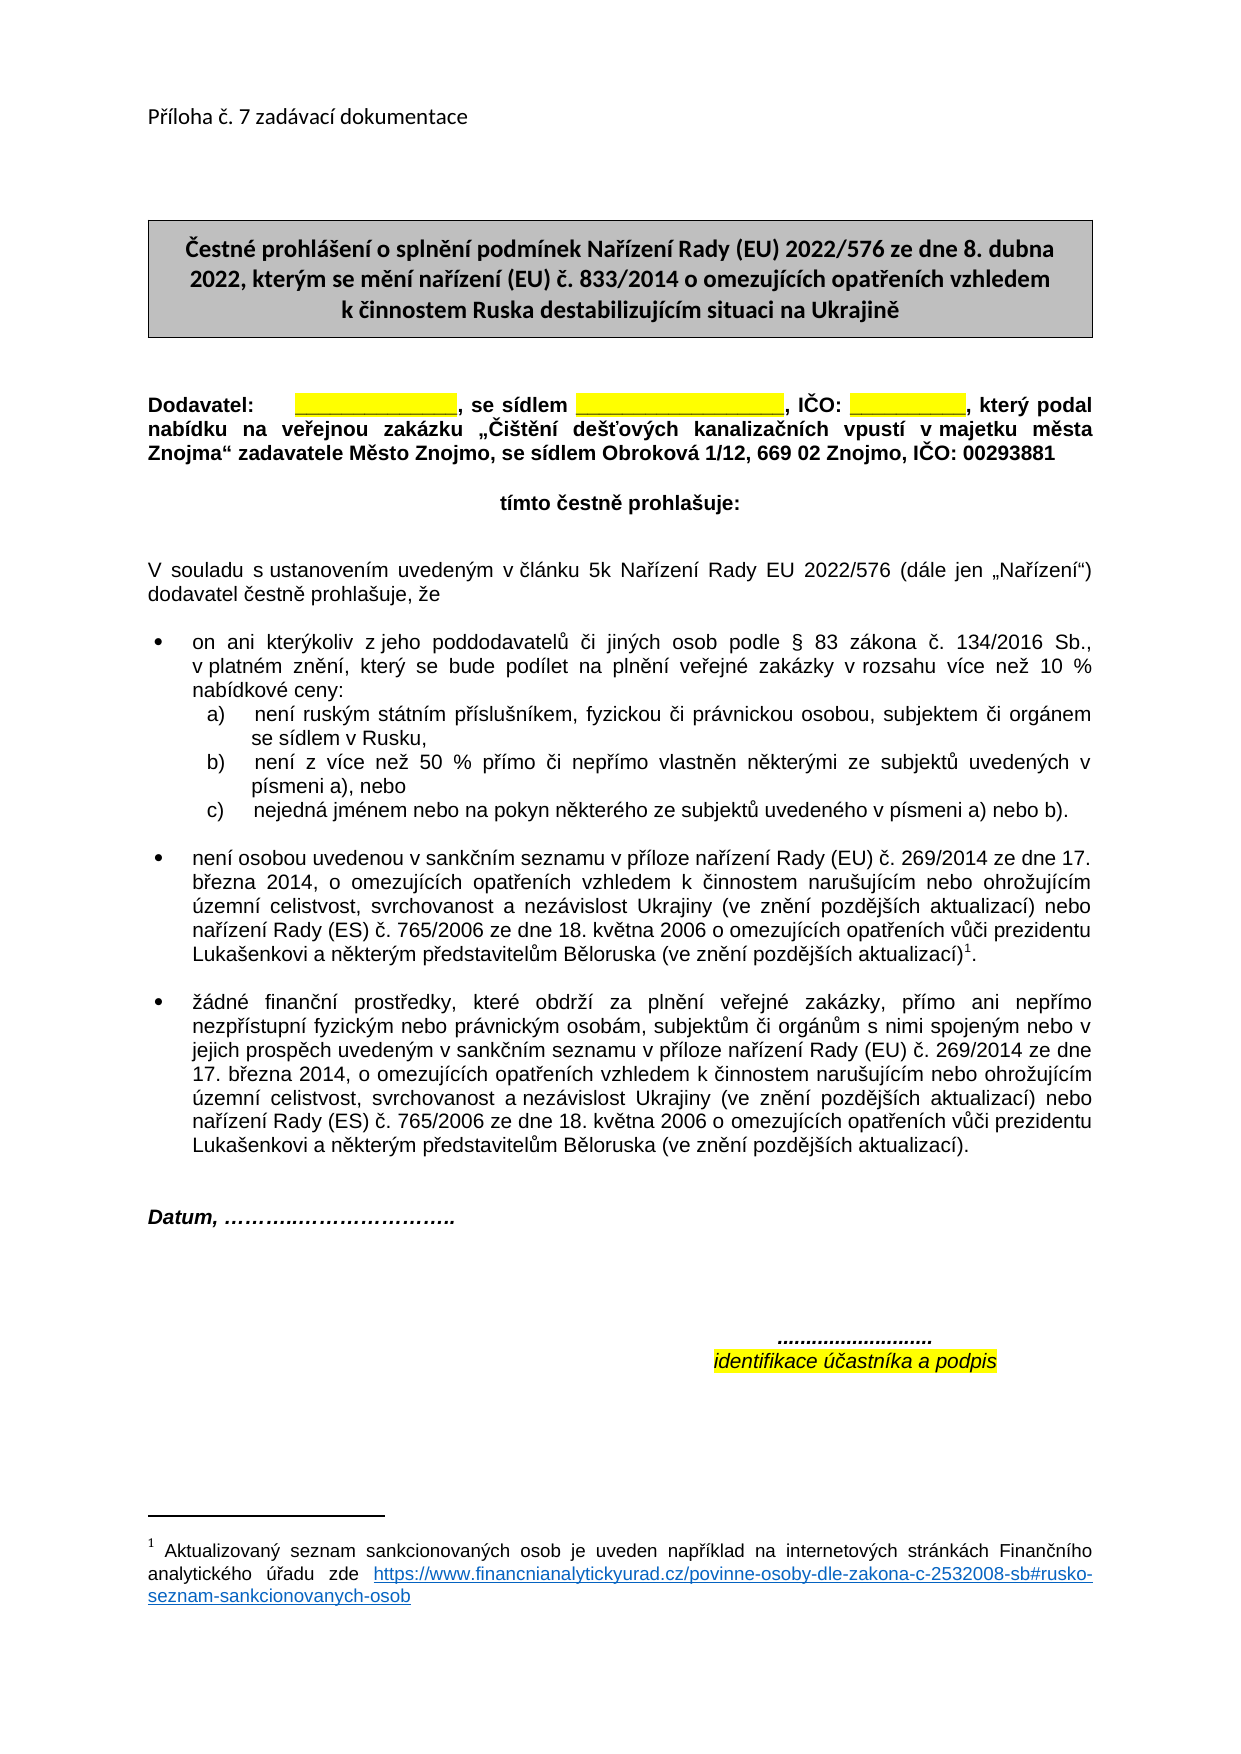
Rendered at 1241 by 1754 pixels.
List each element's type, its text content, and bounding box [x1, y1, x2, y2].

text c) nejedná jménem nebo na pokyn některého ze subjektů uvedeného v písmeni a) nebo b). [207, 798, 1093, 822]
list žádné finanční prostředky, které obdrží za plnění veřejné zakázky, přímo ani nepřímo nezpřístupní fyzickým nebo právnickým osobám, subjektům či orgánům s nimi spojeným nebo v jejich prospěch uvedeným v sankčním seznamu v příloze nařízení Rady (EU) č. 269/2014 ze dne 17. března 2014, o omezujících opatřeních vzhledem k činnostem narušujícím nebo ohrožujícím územní celistvost, svrchovanost a nezávislost Ukrajiny (ve znění pozdějších aktualizací) nebo nařízení Rady (ES) č. 765/2006 ze dne 18. května 2006 o omezujících opatřeních vůči prezidentu Lukašenkovi a některým představitelům Běloruska (ve znění pozdějších aktualizací). [155, 989, 1093, 1157]
text V souladu s ustanovením uvedeným v článku 5k Nařízení Rady EU 2022/576 (dále jen „Nařízení“) dodavatel čestně prohlašuje, že [148, 558, 1093, 606]
list není osobou uvedenou v sankčním seznamu v příloze nařízení Rady (EU) č. 269/2014 ze dne 17. března 2014, o omezujících opatřeních vzhledem k činnostem narušujícím nebo ohrožujícím územní celistvost, svrchovanost a nezávislost Ukrajiny (ve znění pozdějších aktualizací) nebo nařízení Rady (ES) č. 765/2006 ze dne 18. května 2006 o omezujících opatřeních vůči prezidentu Lukašenkovi a některým představitelům Běloruska (ve znění pozdějších aktualizací). [155, 846, 1093, 966]
list on ani kterýkoliv z jeho poddodavatelů či jiných osob podle § 83 zákona č. 134/2016 Sb., v platném znění, který se bude podílet na plnění veřejné zakázky v rozsahu více než 10 % nabídkové ceny: [154, 630, 1093, 702]
text tímto čestně prohlašuje: [148, 491, 1093, 515]
text ........................... identifikace účastníka a podpis [620, 1325, 1093, 1373]
text Datum, ………..………………….. [148, 1205, 1093, 1229]
text a) není ruským státním příslušníkem, fyzickou či právnickou osobou, subjektem či orgánem se sídlem v Rusku, [207, 702, 1093, 750]
text Dodavatel: ______________, se sídlem __________________, IČO: __________, který podal nabídku na veřejnou zakázku „Čištění dešťových kanalizačních vpustí v majetku města Znojma“ zadavatele Město Znojmo, se sídlem Obroková 1/12, 669 02 Znojmo, IČO: 00293881 [148, 393, 1093, 464]
text b) není z více než 50 % přímo či nepřímo vlastněn některými ze subjektů uvedených v písmeni a), nebo [207, 750, 1093, 798]
table_header Čestné prohlášení o splnění podmínek Nařízení Rady (EU) 2022/576 ze dne 8. dubna 2022, kterým se mění nařízení (EU) č. 833/2014 o omezujících opatřeních vzhledem k činnostem Ruska destabilizujícím situaci na Ukrajině [149, 221, 1092, 337]
